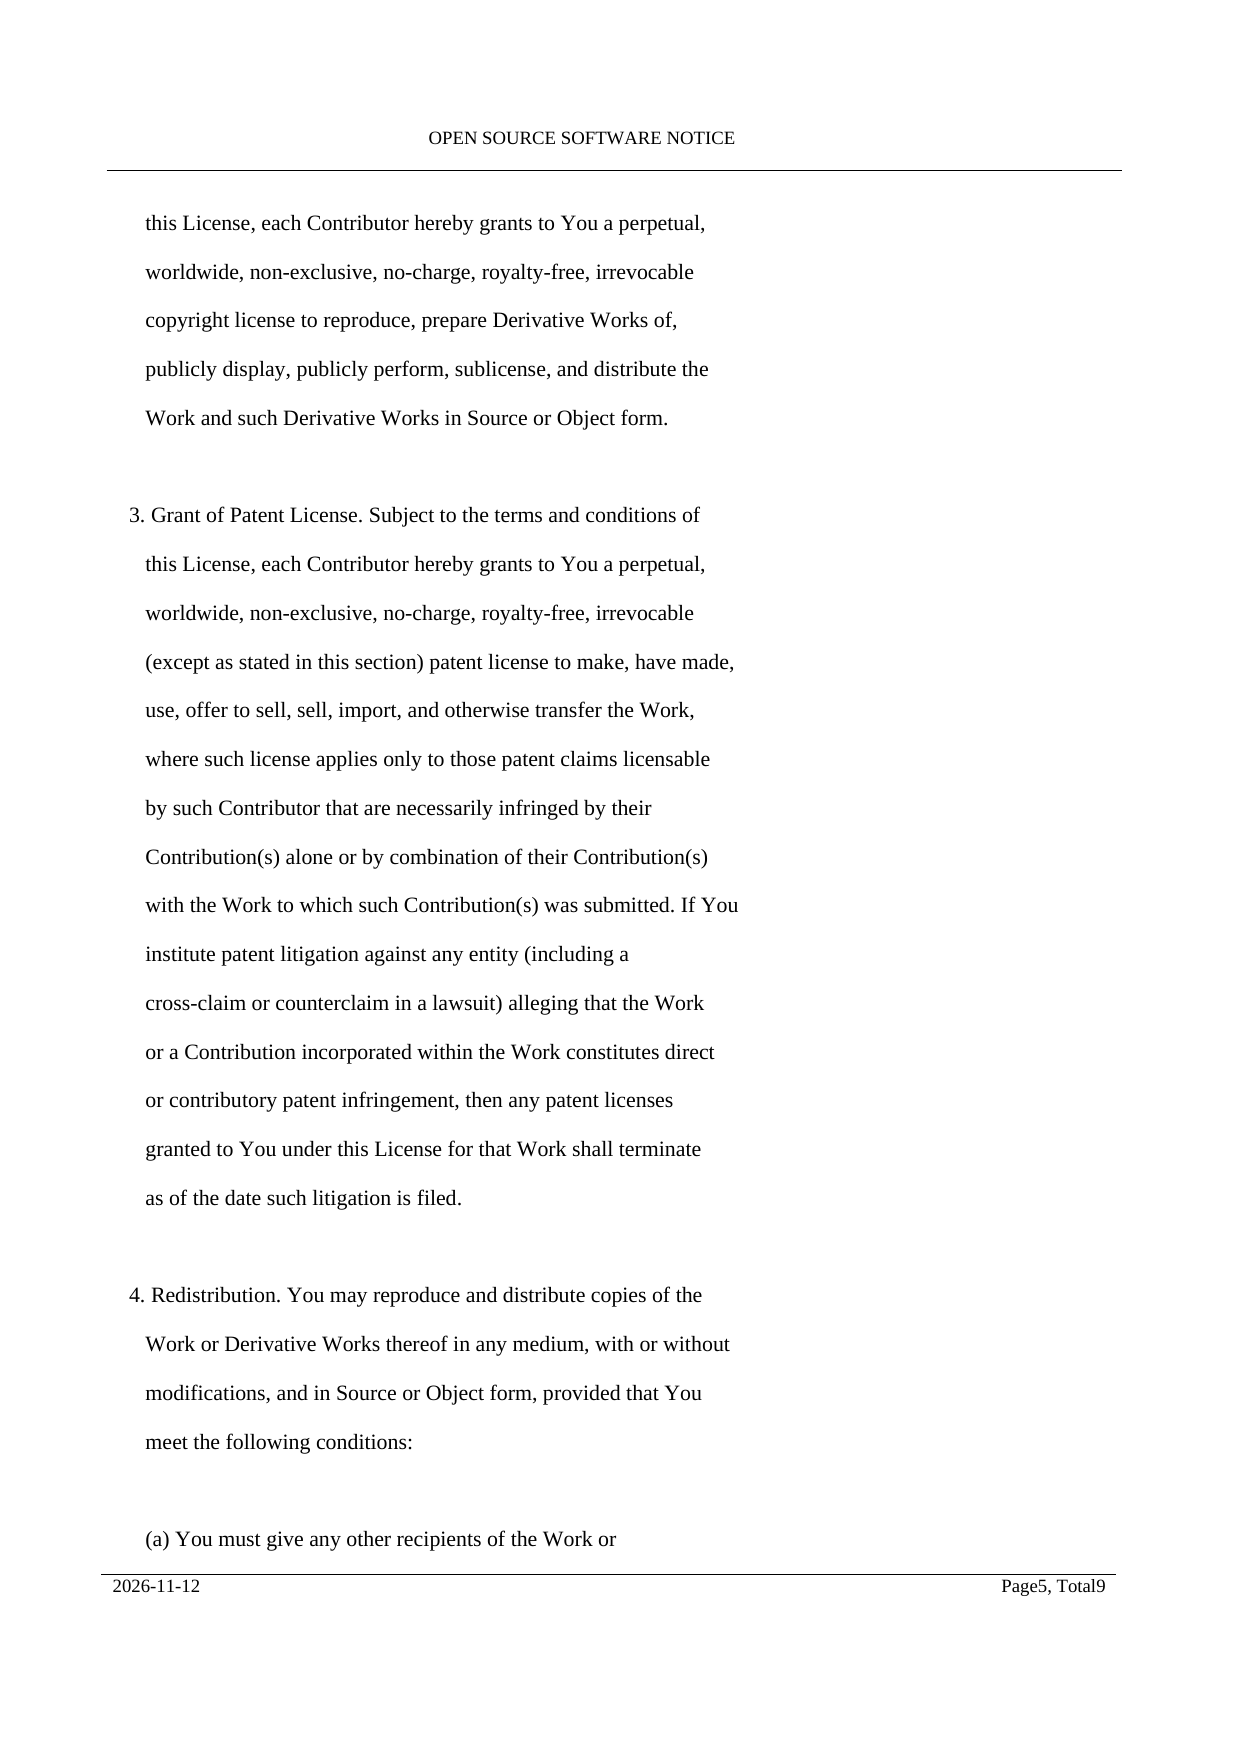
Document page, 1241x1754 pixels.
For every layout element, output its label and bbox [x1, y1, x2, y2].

text [112, 206, 1128, 1555]
